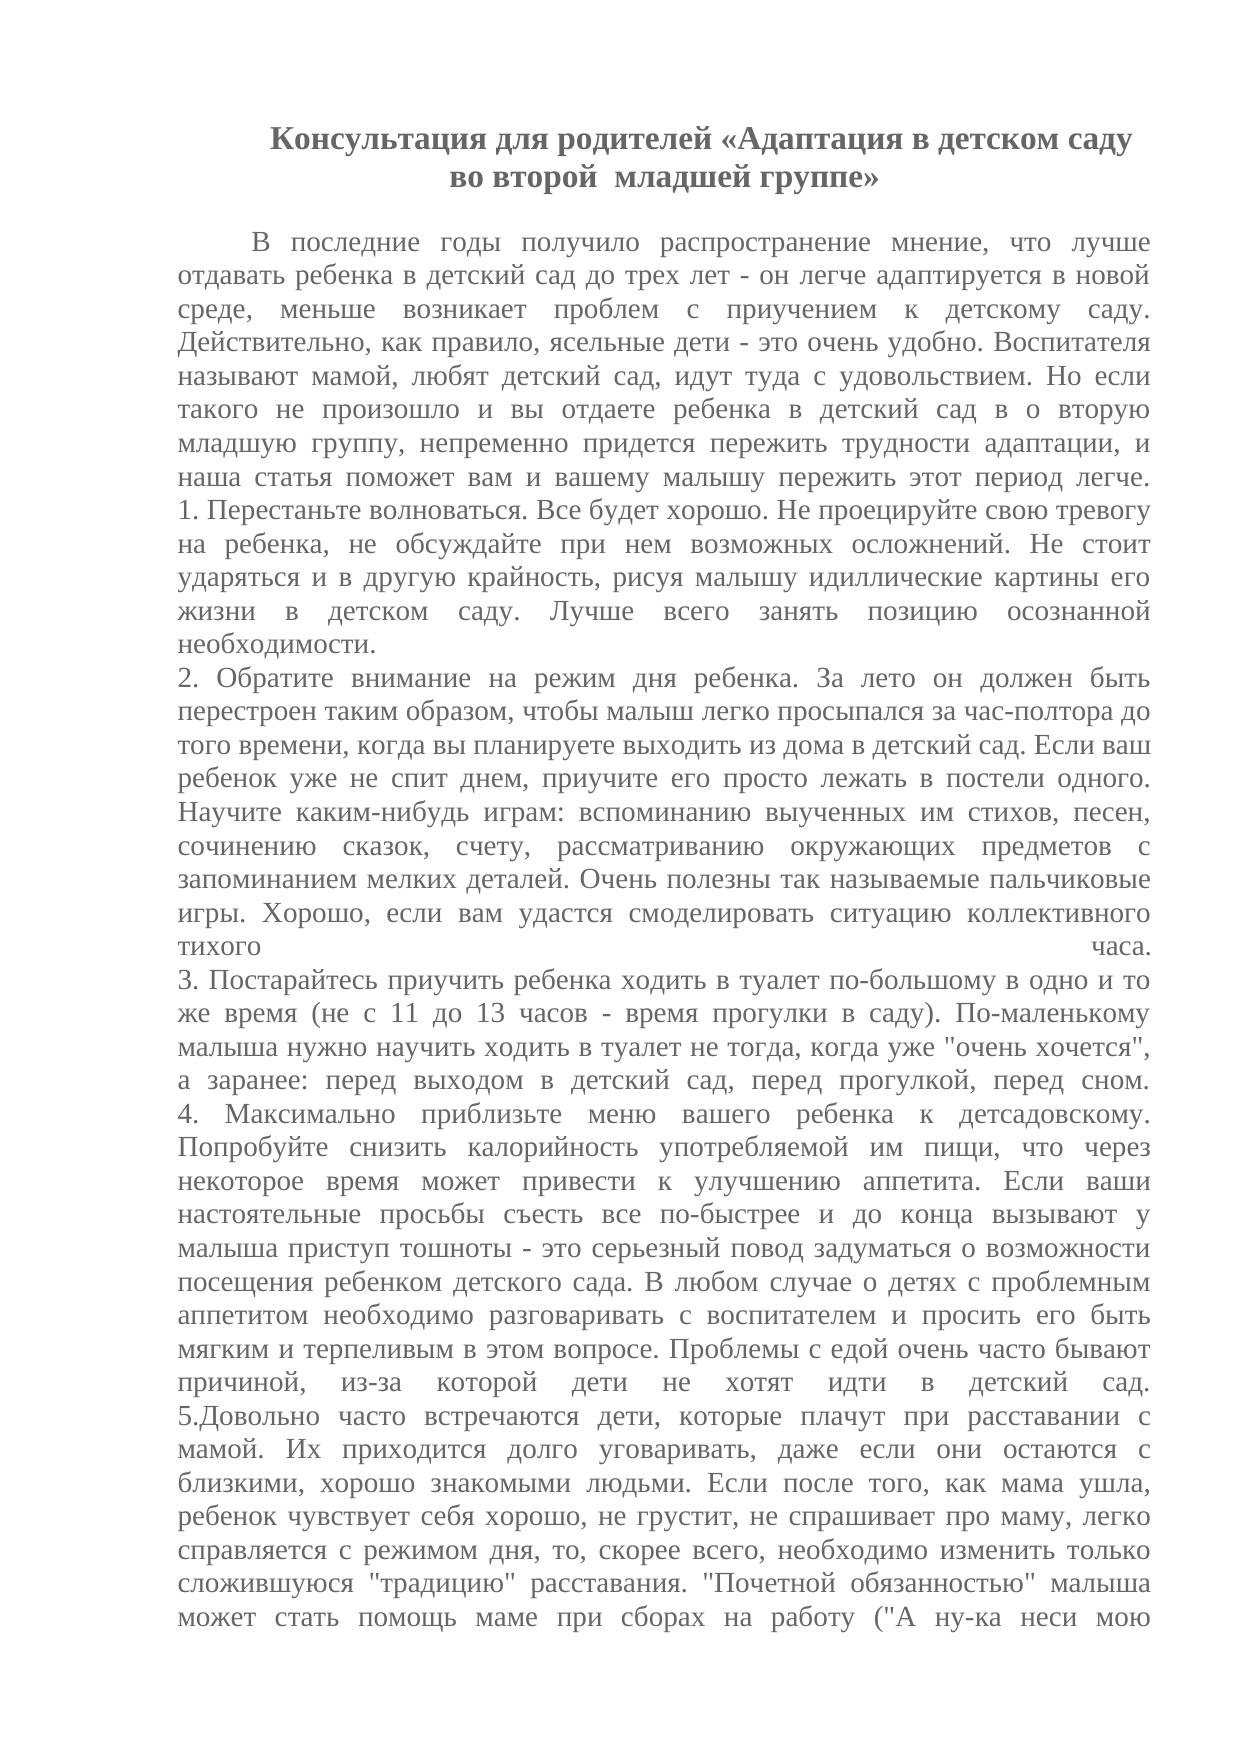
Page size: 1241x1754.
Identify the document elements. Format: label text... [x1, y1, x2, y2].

text Консультация для родителей «Адаптация в детском саду во второй младшей группе» [177, 118, 1152, 195]
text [177, 224, 1152, 1633]
